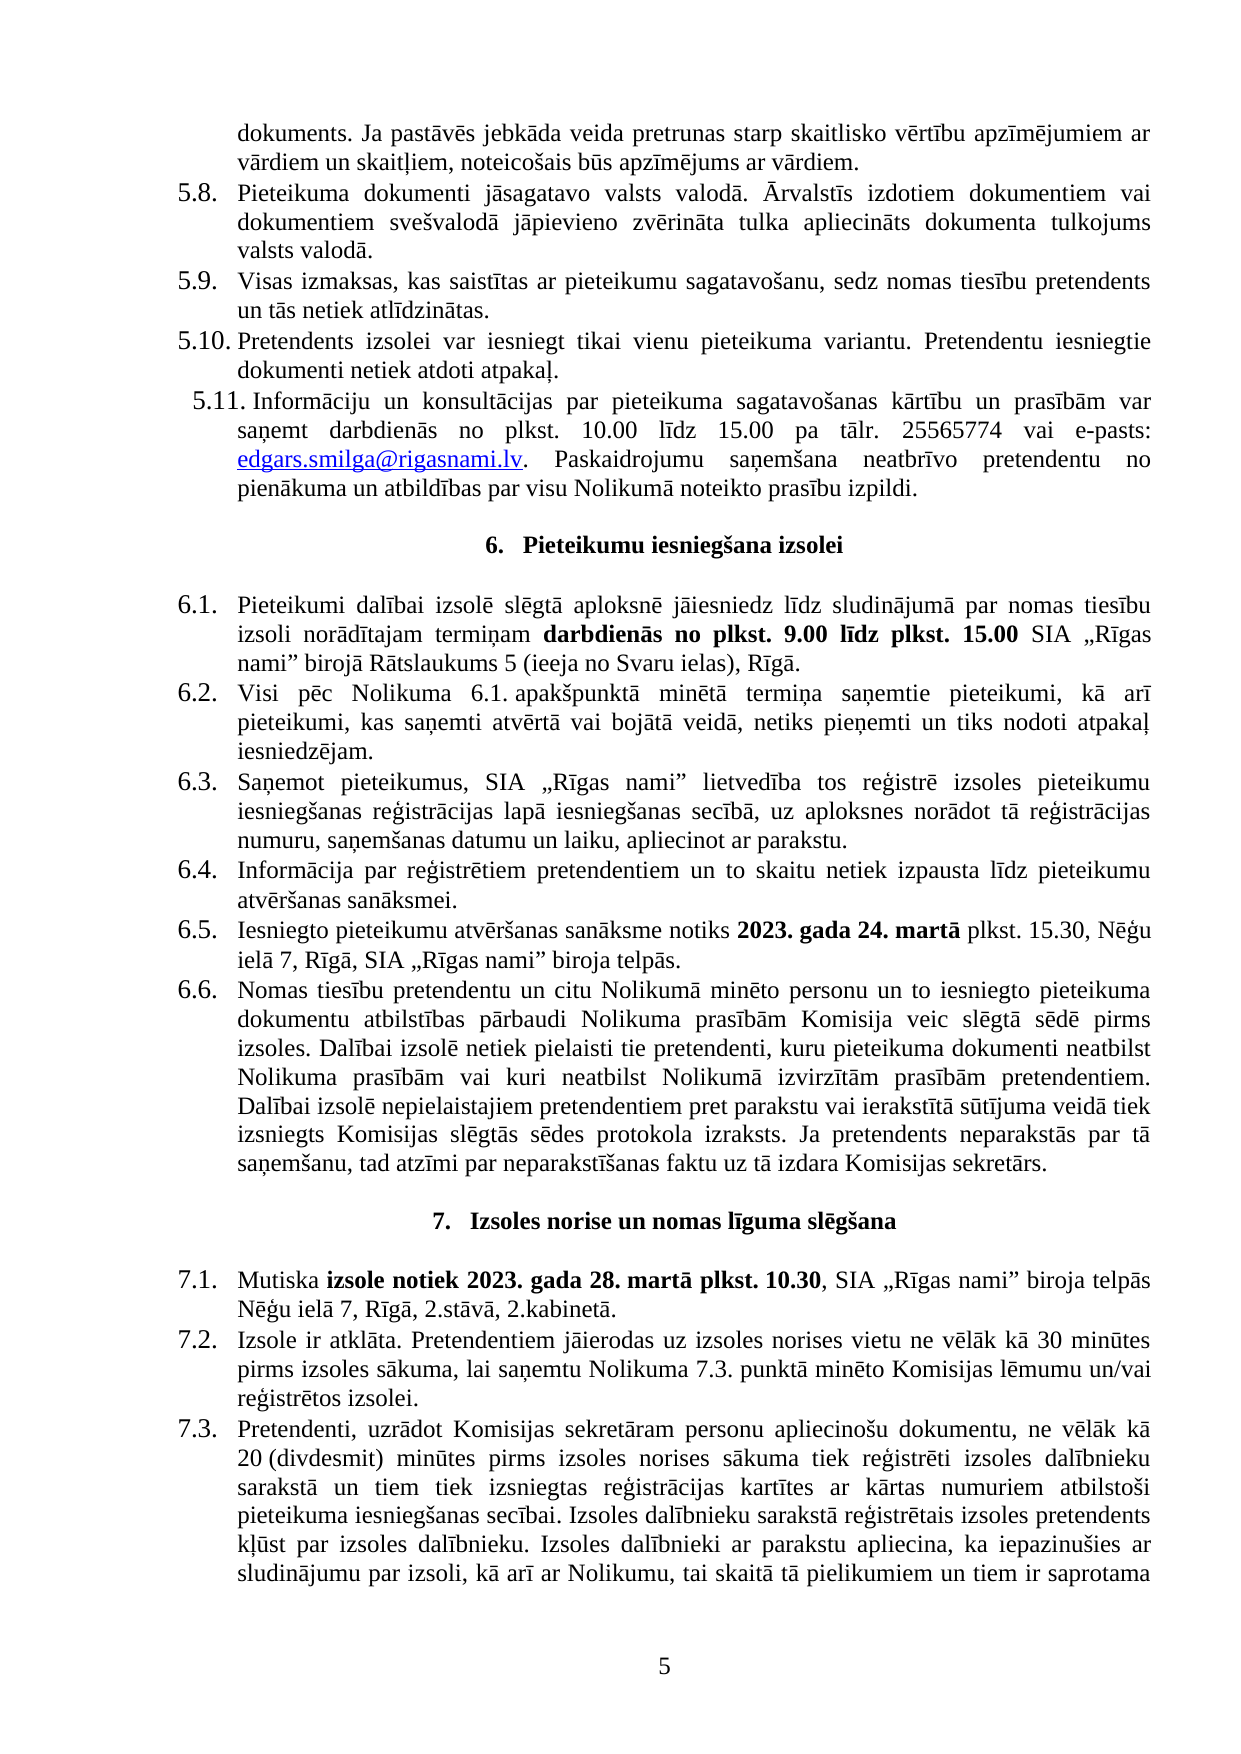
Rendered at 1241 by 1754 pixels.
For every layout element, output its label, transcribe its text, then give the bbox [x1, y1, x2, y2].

list Saņemot pieteikumus, SIA „Rīgas nami” lietvedība tos reģistrē izsoles pieteikumu iesniegšanas reģistrācijas lapā iesniegšanas secībā, uz aploksnes norādot tā reģistrācijas numuru, saņemšanas datumu un laiku, apliecinot ar parakstu. [177, 765, 1152, 854]
list Iesniegto pieteikumu atvēršanas sanāksme notiks 2023. gada 24. martā plkst. 15.30, Nēģu ielā 7, Rīgā, SIA „Rīgas nami” biroja telpās. [177, 913, 1152, 973]
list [177, 1412, 1152, 1587]
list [177, 118, 1152, 176]
list Izsole ir atklāta. Pretendentiem jāierodas uz izsoles norises vietu ne vēlāk kā 30 minūtes pirms izsoles sākuma, lai saņemtu Nolikuma 7.3. punktā minēto Komisijas lēmumu un/vai reģistrētos izsolei. [177, 1323, 1152, 1412]
list Pretendents izsolei var iesniegt tikai vienu pieteikuma variantu. Pretendentu iesniegtie dokumenti netiek atdoti atpakaļ. [177, 324, 1152, 384]
subtitle Informāciju un konsultācijas par pieteikuma sagatavošanas kārtību un prasībām var saņemt darbdienās no plkst. 10.00 līdz 15.00 pa tālr. 25565774 vai e-pasts: edgars.smilga@rigasnami.lv. Paskaidrojumu saņemšana neatbrīvo pretendentu no pienākuma un atbildības par visu Nolikumā noteikto prasību izpildi. [192, 384, 1152, 501]
list Pieteikuma dokumenti jāsagatavo valsts valodā. Ārvalstīs izdotiem dokumentiem vai dokumentiem svešvalodā jāpievieno zvērināta tulka apliecināts dokumenta tulkojums valsts valodā. [177, 176, 1152, 264]
list Izsoles norise un nomas līguma slēgšana [177, 1206, 1152, 1234]
list Informācija par reģistrētiem pretendentiem un to skaitu netiek izpausta līdz pieteikumu atvēršanas sanāksmei. [177, 854, 1152, 913]
list Mutiska izsole notiek 2023. gada 28. martā plkst. 10.30, SIA „Rīgas nami” biroja telpās Nēģu ielā 7, Rīgā, 2.stāvā, 2.kabinetā. [177, 1263, 1152, 1323]
list Pieteikumi dalībai izsolē slēgtā aploksnē jāiesniedz līdz sludinājumā par nomas tiesību izsoli norādītajam termiņam darbdienās no plkst. 9.00 līdz plkst. 15.00 SIA „Rīgas nami” birojā Rātslaukums 5 (ieeja no Svaru ielas), Rīgā. [177, 588, 1152, 676]
list Visi pēc Nolikuma 6.1. apakšpunktā minētā termiņa saņemtie pieteikumi, kā arī pieteikumi, kas saņemti atvērtā vai bojātā veidā, netiks pieņemti un tiks nodoti atpakaļ iesniedzējam. [177, 676, 1152, 765]
list Nomas tiesību pretendentu un citu Nolikumā minēto personu un to iesniegto pieteikuma dokumentu atbilstības pārbaudi Nolikuma prasībām Komisija veic slēgtā sēdē pirms izsoles. Dalībai izsolē netiek pielaisti tie pretendenti, kuru pieteikuma dokumenti neatbilst Nolikuma prasībām vai kuri neatbilst Nolikumā izvirzītām prasībām pretendentiem. Dalībai izsolē nepielaistajiem pretendentiem pret parakstu vai ierakstītā sūtījuma veidā tiek izsniegts Komisijas slēgtās sēdes protokola izraksts. Ja pretendents neparakstās par tā saņemšanu, tad atzīmi par neparakstīšanas faktu uz tā izdara Komisijas sekretārs. [177, 973, 1152, 1177]
list Visas izmaksas, kas saistītas ar pieteikumu sagatavošanu, sedz nomas tiesību pretendents un tās netiek atlīdzinātas. [177, 264, 1152, 324]
list Pieteikumu iesniegšana izsolei [177, 530, 1152, 559]
